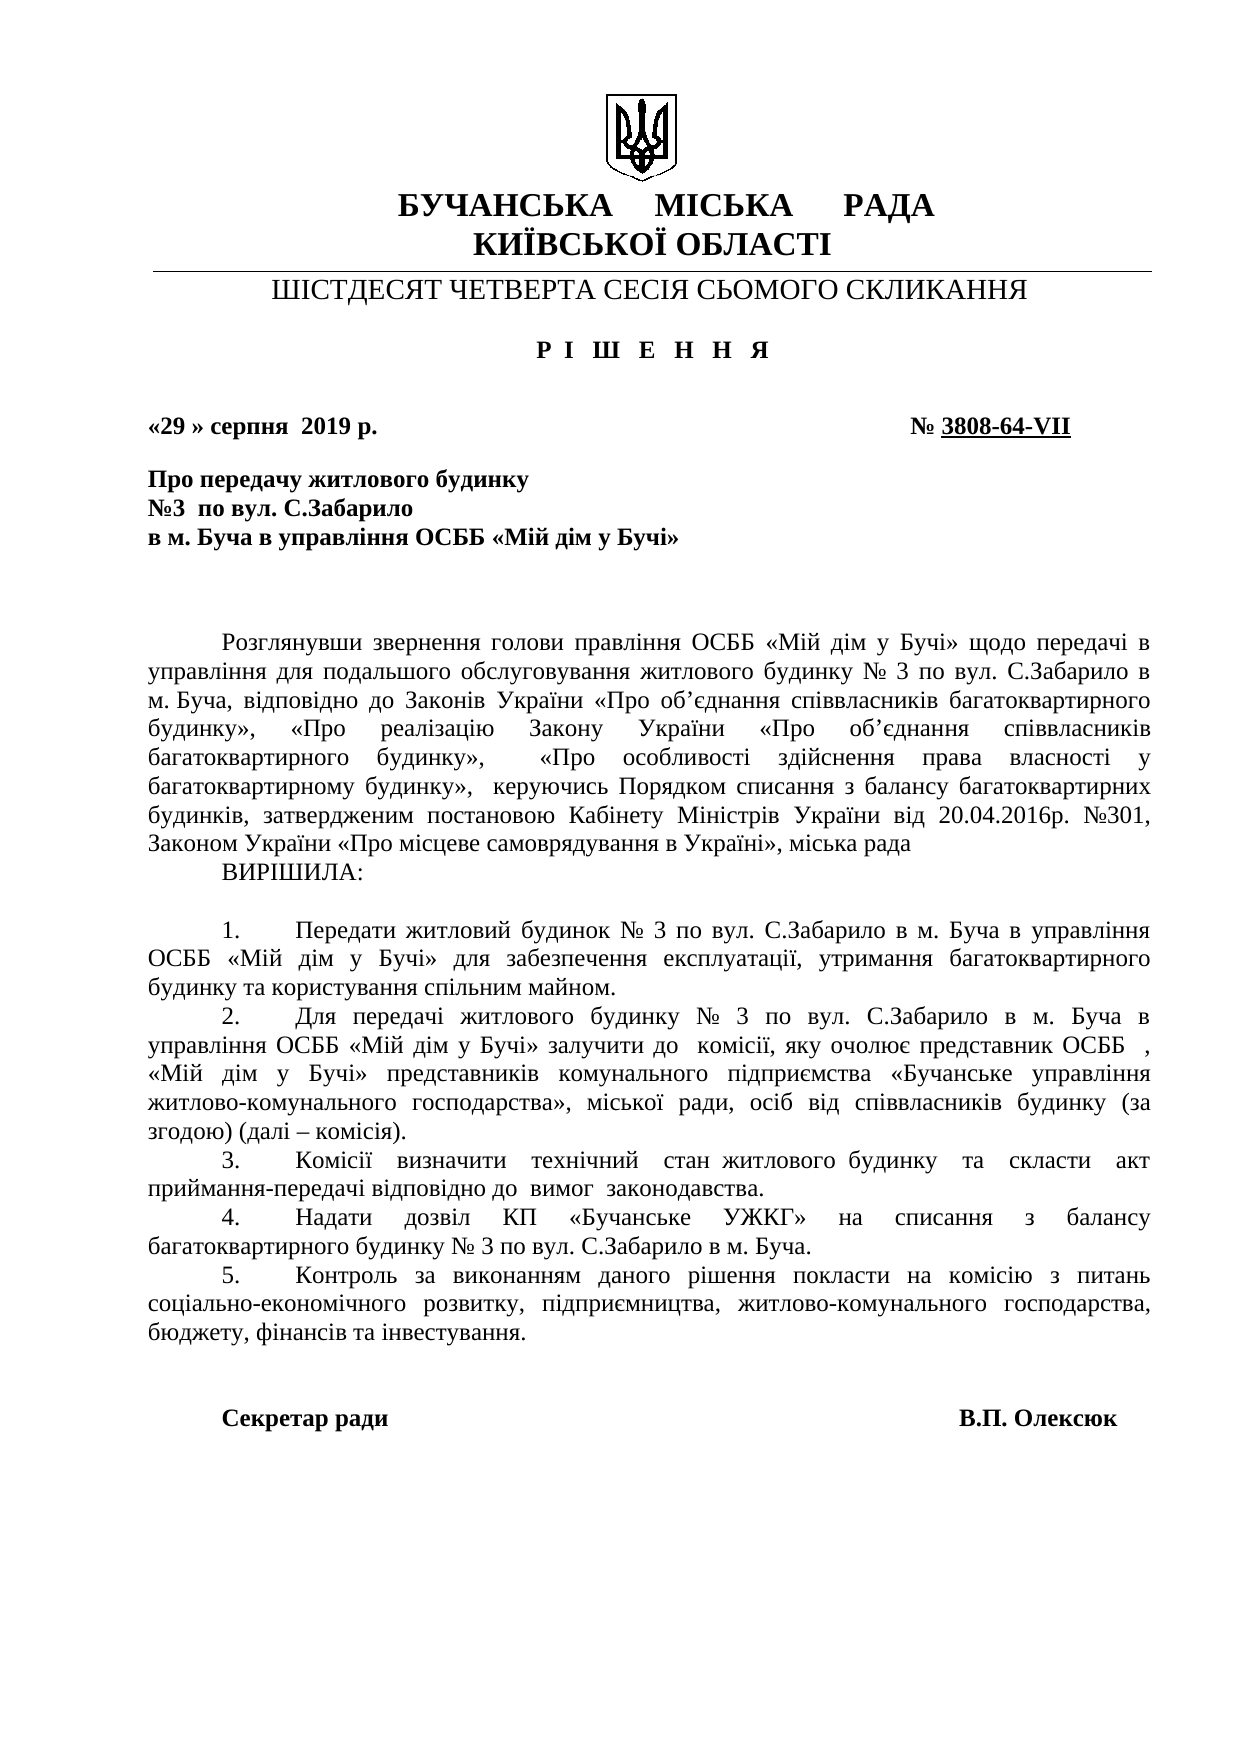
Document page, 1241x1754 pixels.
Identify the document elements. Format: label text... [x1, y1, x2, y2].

subtitle 5. Контроль за виконанням даного рішення покласти на комісію з питань соціально-економічного розвитку, підприємництва, житлово-комунального господарства, бюджету, фінансів та інвестування. [148, 1260, 1152, 1346]
subtitle №3 по вул. С.Забарило [148, 493, 1152, 522]
subtitle Розглянувши звернення голови правління ОСББ «Мій дім у Бучі» щодо передачі в управління для подальшого обслуговування житлового будинку № 3 по вул. С.Забарило в м. Буча, відповідно до Законів України «Про об’єднання співвласників багатоквартирного будинку», «Про реалізацію Закону України «Про об’єднання співвласників багатоквартирного будинку», «Про особливості здійснення права власності у багатоквартирному будинку», керуючись Порядком списання з балансу багатоквартирних будинків, затвердженим постановою Кабінету Міністрів України від 20.04.2016р. №301, Законом України «Про місцеве самоврядування в Україні», міська рада [148, 627, 1152, 857]
subtitle 1. Передати житловий будинок № 3 по вул. С.Забарило в м. Буча в управління ОСББ «Мій дім у Бучі» для забезпечення експлуатації, утримання багатоквартирного будинку та користування спільним майном. [148, 915, 1152, 1001]
subtitle «29 » серпня 2019 р. № 3808-64-VII [148, 411, 1152, 440]
subtitle БУЧАНСЬКА МІСЬКА РАДА [148, 185, 1152, 224]
subtitle ВИРІШИЛА: [148, 857, 1152, 886]
subtitle 3. Комісії визначити технічний стан житлового будинку та скласти акт приймання-передачі відповідно до вимог законодавства. [148, 1145, 1152, 1202]
subtitle Про передачу житлового будинку [148, 464, 1152, 493]
text ШІСТДЕСЯТ ЧЕТВЕРТА СЕСІЯ СЬОМОГО СКЛИКАННЯ [148, 272, 1152, 306]
subtitle Р І Ш Е Н Н Я [153, 335, 1152, 363]
subtitle КИЇВСЬКОЇ ОБЛАСТІ [153, 224, 1152, 262]
subtitle Секретар ради В.П. Олексюк [148, 1403, 1152, 1432]
subtitle в м. Буча в управління ОСББ «Мій дім у Бучі» [148, 522, 1152, 551]
subtitle 4. Надати дозвіл КП «Бучанське УЖКГ» на списання з балансу багатоквартирного будинку № 3 по вул. С.Забарило в м. Буча. [148, 1202, 1152, 1260]
subtitle 2. Для передачі житлового будинку № 3 по вул. С.Забарило в м. Буча в управління ОСББ «Мій дім у Бучі» залучити до комісії, яку очолює представник ОСББ , «Мій дім у Бучі» представників комунального підприємства «Бучанське управління житлово-комунального господарства», міської ради, осіб від співвласників будинку (за згодою) (далі – комісія). [148, 1001, 1152, 1145]
